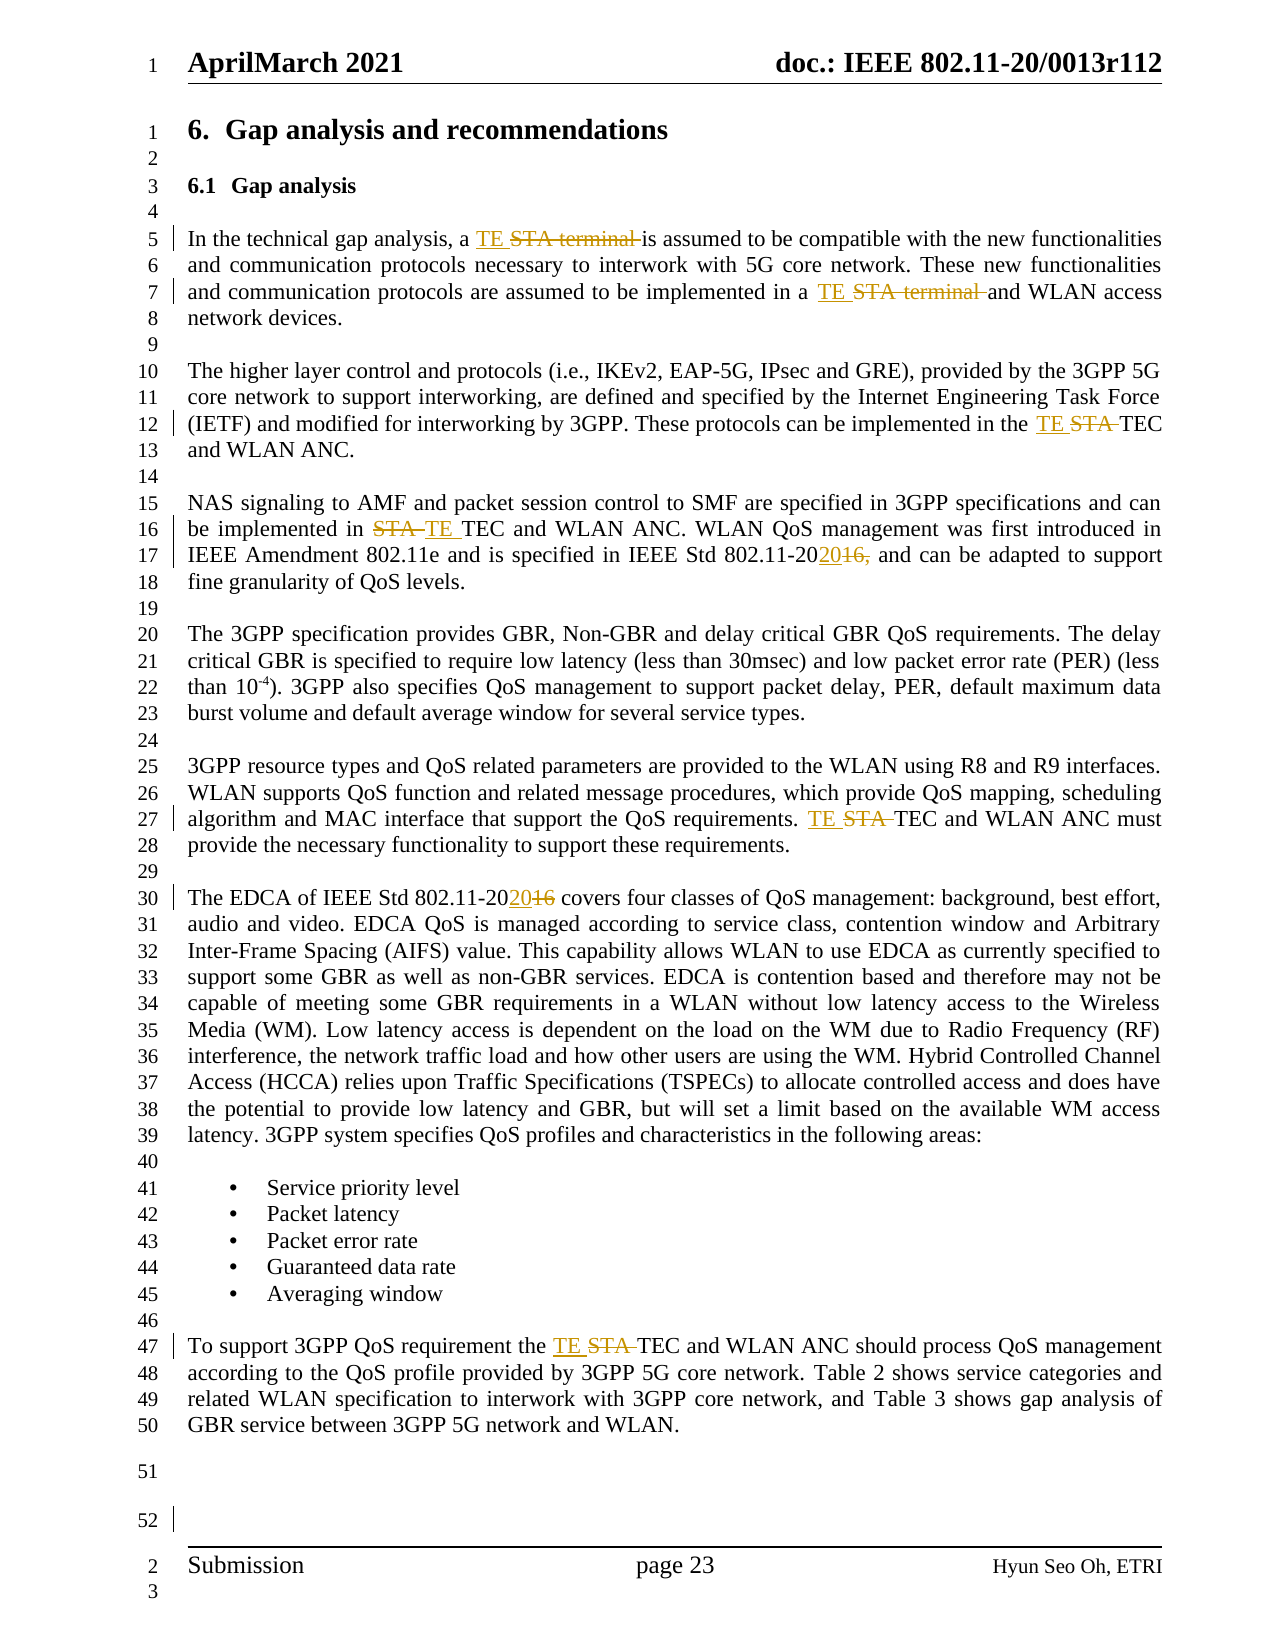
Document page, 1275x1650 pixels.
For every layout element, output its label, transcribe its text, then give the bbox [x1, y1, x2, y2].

list Guaranteed data rate [229, 1253, 1162, 1280]
list The 3GPP specification provides GBR, Non-GBR and delay critical GBR QoS requirements. The delay critical GBR is specified to require low latency (less than 30msec) and low packet error rate (PER) (less than 10-4). 3GPP also specifies QoS management to support packet delay, PER, default maximum data burst volume and default average window for several service types. [187, 620, 1162, 726]
list Packet latency [229, 1200, 1162, 1227]
list Averaging window [229, 1280, 1162, 1306]
text 3GPP resource types and QoS related parameters are provided to the WLAN using R8 and R9 interfaces. WLAN supports QoS function and related message procedures, which provide QoS mapping, scheduling algorithm and MAC interface that support the QoS requirements. TEC and WLAN ANC must provide the necessary functionality to support these requirements. [187, 752, 1162, 858]
list Service priority level [229, 1174, 1162, 1200]
text In the technical gap analysis, a is assumed to be compatible with the new functionalities and communication protocols necessary to interwork with 5G core network. These new functionalities and communication protocols are assumed to be implemented in a and WLAN access network devices. [187, 225, 1162, 331]
text The higher layer control and protocols (i.e., IKEv2, EAP-5G, IPsec and GRE), provided by the 3GPP 5G core network to support interworking, are defined and specified by the Internet Engineering Task Force (IETF) and modified for interworking by 3GPP. These protocols can be implemented in the TEC and WLAN ANC. [187, 357, 1162, 462]
text The EDCA of IEEE Std 802.11-20 covers four classes of QoS management: background, best effort, audio and video. EDCA QoS is managed according to service class, contention window and Arbitrary Inter-Frame Spacing (AIFS) value. This capability allows WLAN to use EDCA as currently specified to support some GBR as well as non-GBR services. EDCA is contention based and therefore may not be capable of meeting some GBR requirements in a WLAN without low latency access to the Wireless Media (WM). Low latency access is dependent on the load on the WM due to Radio Frequency (RF) interference, the network traffic load and how other users are using the WM. Hybrid Controlled Channel Access (HCCA) relies upon Traffic Specifications (TSPECs) to allocate controlled access and does have the potential to provide low latency and GBR, but will set a limit based on the available WM access latency. 3GPP system specifies QoS profiles and characteristics in the following areas: [187, 884, 1162, 1147]
text NAS signaling to AMF and packet session control to SMF are specified in 3GPP specifications and can be implemented in TEC and WLAN ANC. WLAN QoS management was first introduced in IEEE Amendment 802.11e and is specified in IEEE Std 802.11-20 and can be adapted to support fine granularity of QoS levels. [187, 489, 1162, 594]
text To support 3GPP QoS requirement the TEC and WLAN ANC should process QoS management according to the QoS profile provided by 3GPP 5G core network. Table 2 shows service categories and related WLAN specification to interwork with 3GPP core network, and Table 3 shows gap analysis of GBR service between 3GPP 5G network and WLAN. [187, 1332, 1162, 1438]
subtitle Gap analysis [187, 172, 1162, 199]
subtitle Gap analysis and recommendations [187, 112, 1162, 146]
list Packet error rate [229, 1227, 1162, 1253]
